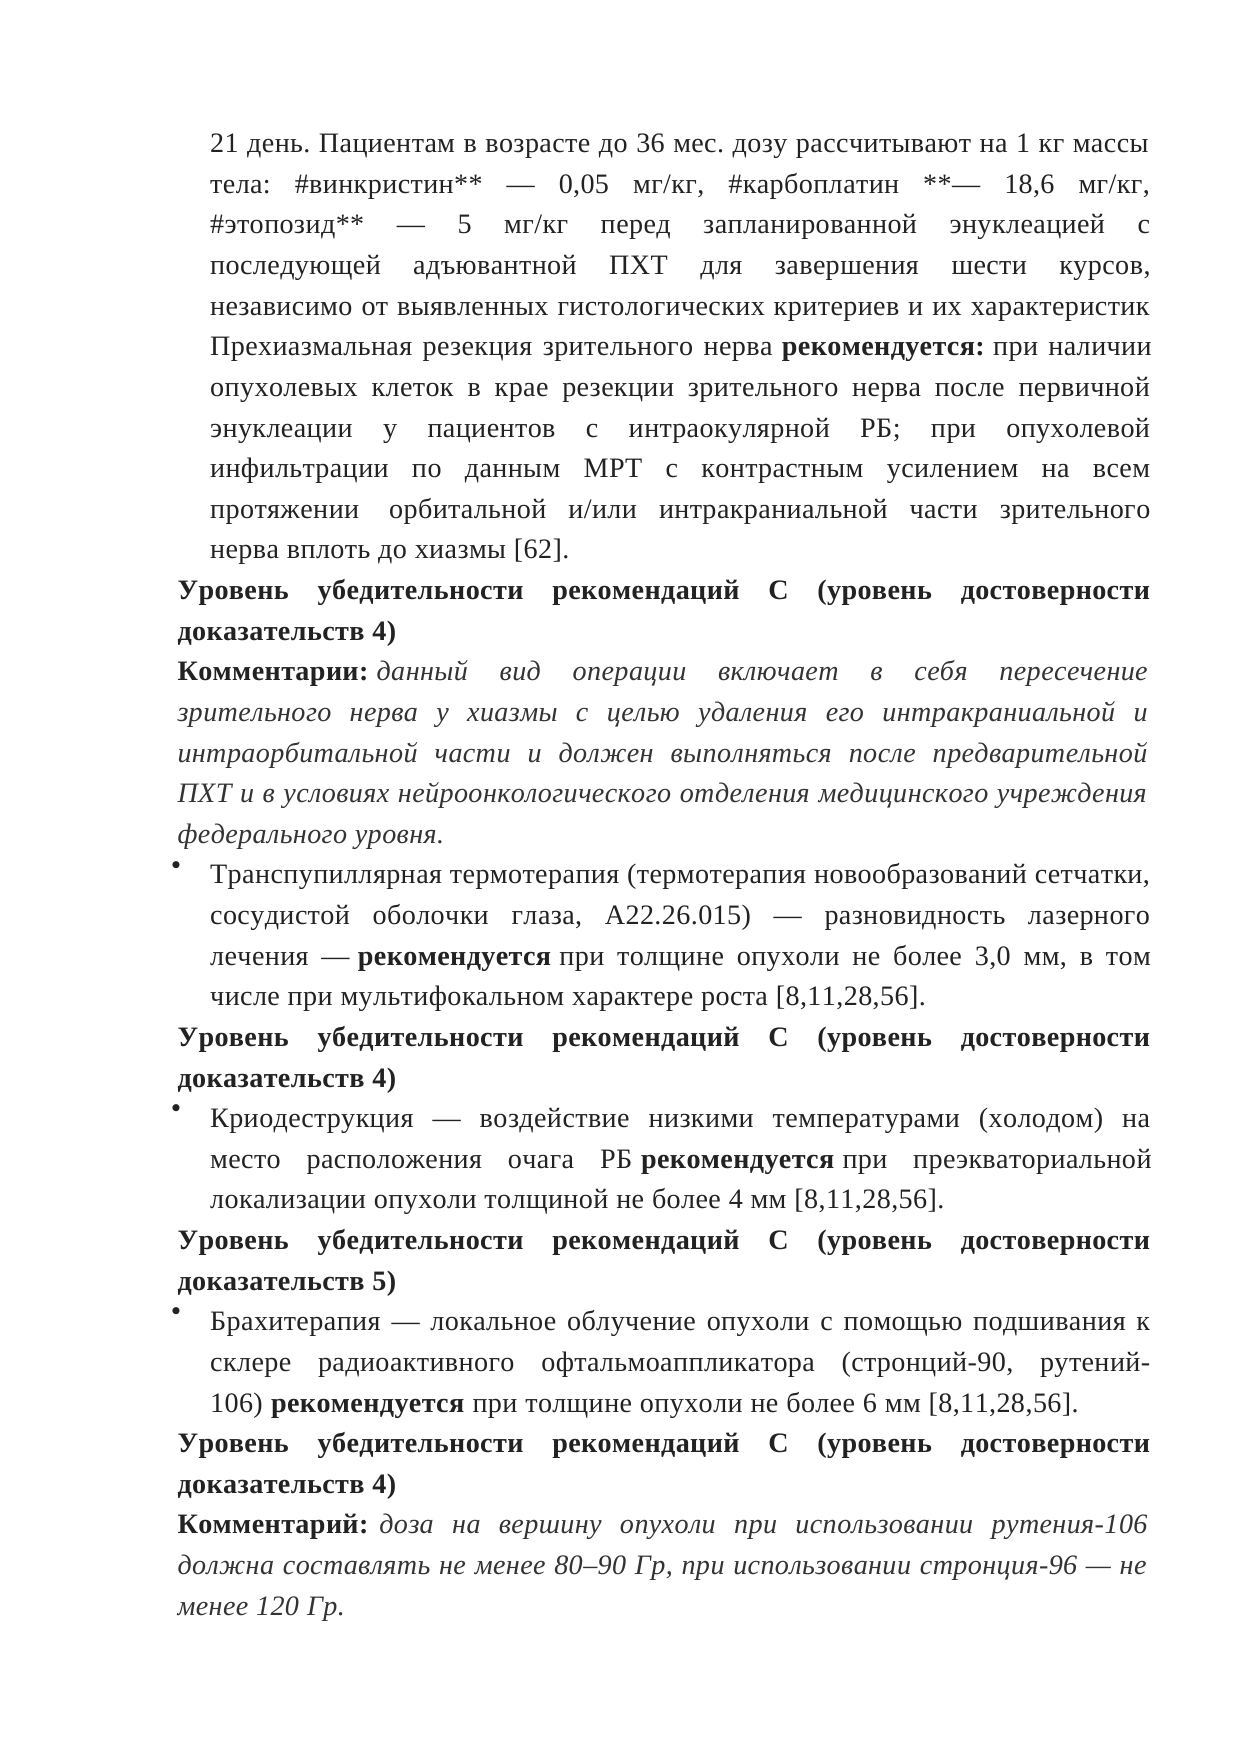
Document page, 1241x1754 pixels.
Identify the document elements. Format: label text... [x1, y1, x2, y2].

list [172, 118, 1152, 565]
list Брахитерапия — локальное облучение опухоли с помощью подшивания к склере радиоактивного офтальмоаппликатора (стронций-90, рутений-106) рекомендуется при толщине опухоли не более 6 мм [8,11,28,56]. [172, 1296, 1152, 1418]
text Комментарий: доза на вершину опухоли при использовании рутения-106 должна составлять не менее 80–90 Гр, при использовании стронция-96 — не менее 120 Гр. [177, 1499, 1152, 1621]
text Уровень убедительности рекомендаций С (уровень достоверности доказательств 4) [177, 565, 1152, 646]
text Комментарии: данный вид операции включает в себя пересечение зрительного нерва у хиазмы с целью удаления его интракраниальной и интраорбитальной части и должен выполняться после предварительной ПХТ и в условиях нейроонкологического отделения медицинского учреждения федерального уровня. [177, 646, 1152, 849]
text Уровень убедительности рекомендаций C (уровень достоверности доказательств 5) [177, 1215, 1152, 1296]
text Уровень убедительности рекомендаций С (уровень достоверности доказательств 4) [177, 1012, 1152, 1093]
list Транспупиллярная термотерапия (термотерапия новообразований сетчатки, сосудистой оболочки глаза, А22.26.015) — разновидность лазерного лечения — рекомендуется при толщине опухоли не более 3,0 мм, в том числе при мультифокальном характере роста [8,11,28,56]. [172, 849, 1152, 1012]
list Криодеструкция — воздействие низкими температурами (холодом) на место расположения очага РБ рекомендуется при преэкваториальной локализации опухоли толщиной не более 4 мм [8,11,28,56]. [172, 1093, 1152, 1215]
text Уровень убедительности рекомендаций C (уровень достоверности доказательств 4) [177, 1418, 1152, 1499]
